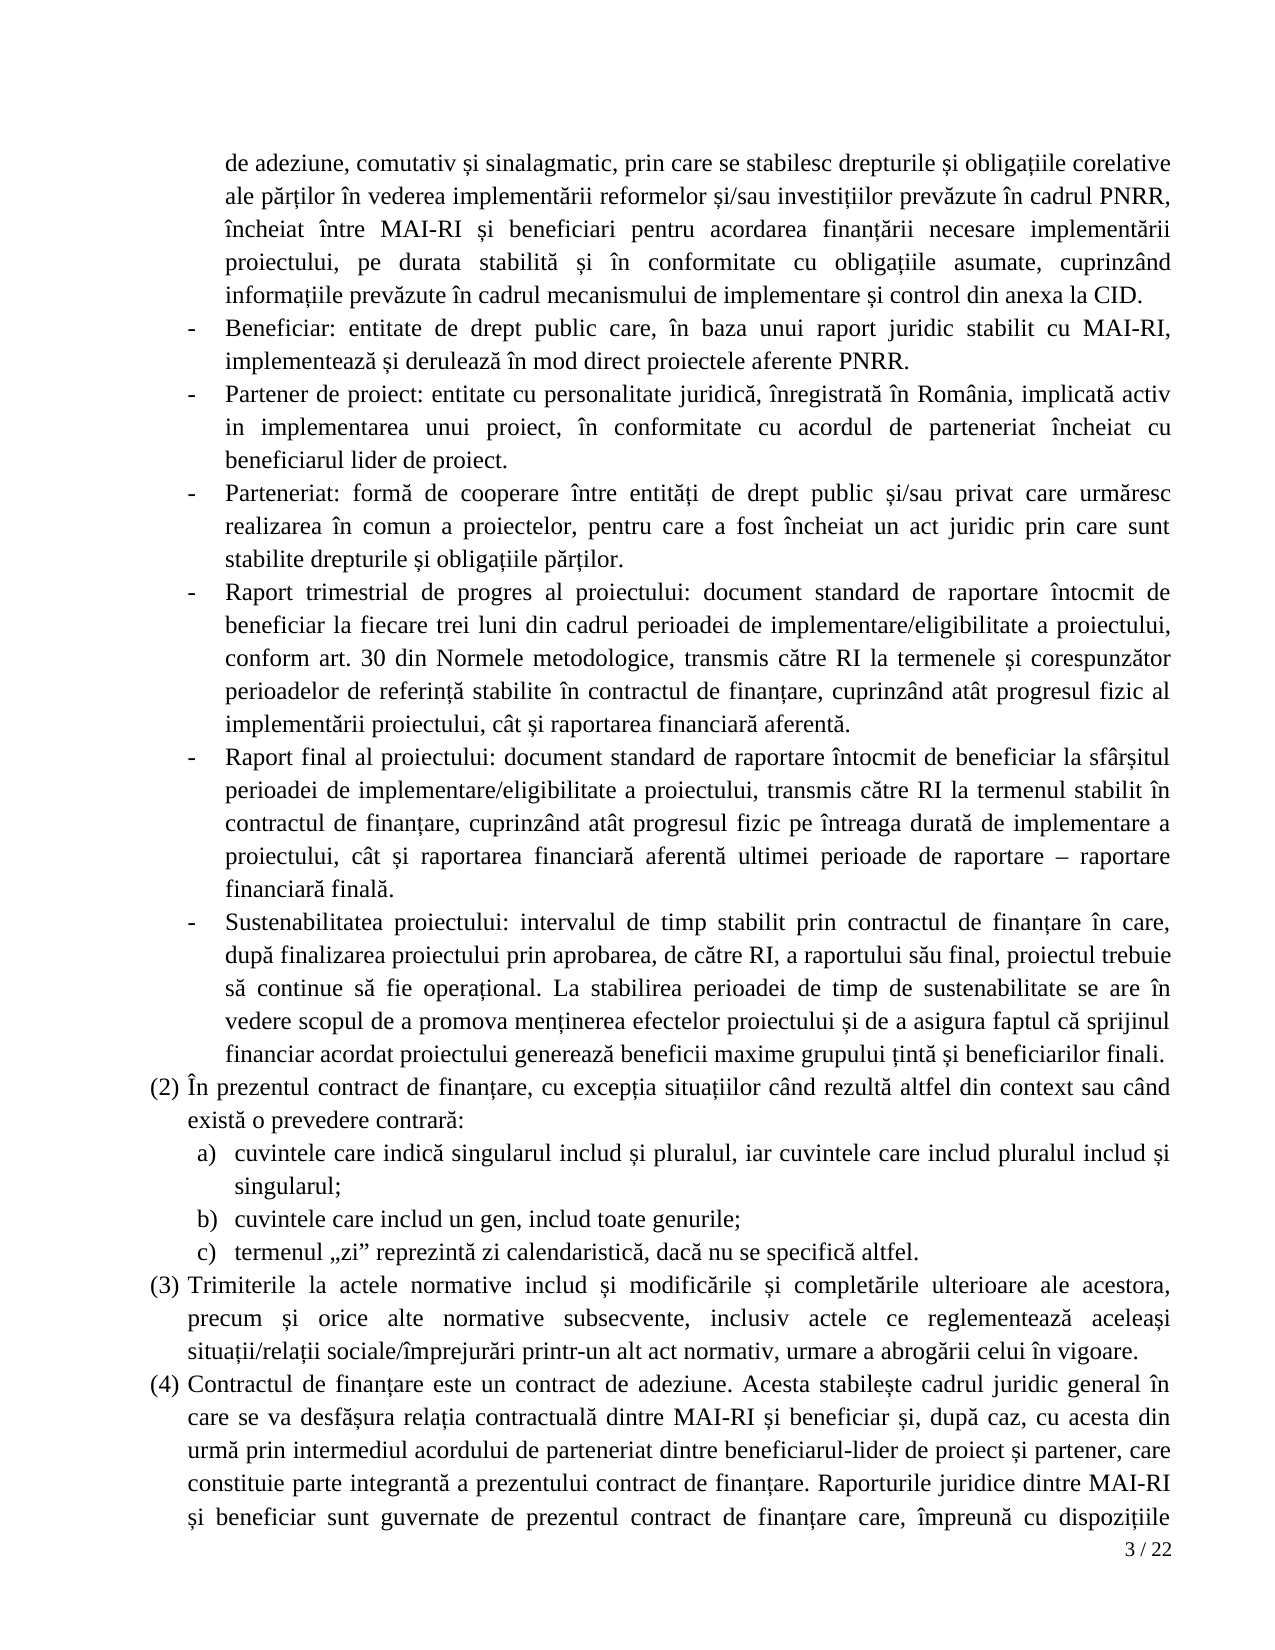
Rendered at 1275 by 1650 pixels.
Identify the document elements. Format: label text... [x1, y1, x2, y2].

list Beneficiar: entitate de drept public care, în baza unui raport juridic stabilit cu MAI-RI, implementează și derulează în mod direct proiectele aferente PNRR. [187, 313, 1172, 374]
list Partener de proiect: entitate cu personalitate juridică, înregistrată în România, implicată activ in implementarea unui proiect, în conformitate cu acordul de parteneriat încheiat cu beneficiarul lider de proiect. [187, 379, 1172, 474]
list termenul „zi” reprezintă zi calendaristică, dacă nu se specifică altfel. [197, 1237, 1172, 1266]
list Trimiterile la actele normative includ și modificările și completările ulterioare ale acestora, precum și orice alte normative subsecvente, inclusiv actele ce reglementează aceleași situații/relații sociale/împrejurări printr-un alt act normativ, urmare a abrogării celui în vigoare. [150, 1270, 1172, 1365]
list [187, 148, 1172, 308]
list Raport final al proiectului: document standard de raportare întocmit de beneficiar la sfârșitul perioadei de implementare/eligibilitate a proiectului, transmis către RI la termenul stabilit în contractul de finanțare, cuprinzând atât progresul fizic pe întreaga durată de implementare a proiectului, cât și raportarea financiară aferentă ultimei perioade de raportare – raportare financiară finală. [187, 742, 1172, 903]
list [150, 1369, 1172, 1530]
list Sustenabilitatea proiectului: intervalul de timp stabilit prin contractul de finanțare în care, după finalizarea proiectului prin aprobarea, de către RI, a raportului său final, proiectul trebuie să continue să fie operațional. La stabilirea perioadei de timp de sustenabilitate se are în vedere scopul de a promova menținerea efectelor proiectului și de a asigura faptul că sprijinul financiar acordat proiectului generează beneficii maxime grupului țintă și beneficiarilor finali. [187, 907, 1172, 1068]
list În prezentul contract de finanțare, cu excepția situațiilor când rezultă altfel din context sau când există o prevedere contrară: [150, 1072, 1172, 1134]
list Raport trimestrial de progres al proiectului: document standard de raportare întocmit de beneficiar la fiecare trei luni din cadrul perioadei de implementare/eligibilitate a proiectului, conform art. 30 din Normele metodologice, transmis către RI la termenele și corespunzător perioadelor de referință stabilite în contractul de finanțare, cuprinzând atât progresul fizic al implementării proiectului, cât și raportarea financiară aferentă. [187, 577, 1172, 738]
list Parteneriat: formă de cooperare între entități de drept public și/sau privat care urmăresc realizarea în comun a proiectelor, pentru care a fost încheiat un act juridic prin care sunt stabilite drepturile și obligațiile părților. [187, 478, 1172, 573]
list cuvintele care indică singularul includ și pluralul, iar cuvintele care includ pluralul includ și singularul; [197, 1138, 1172, 1200]
list cuvintele care includ un gen, includ toate genurile; [197, 1204, 1172, 1233]
